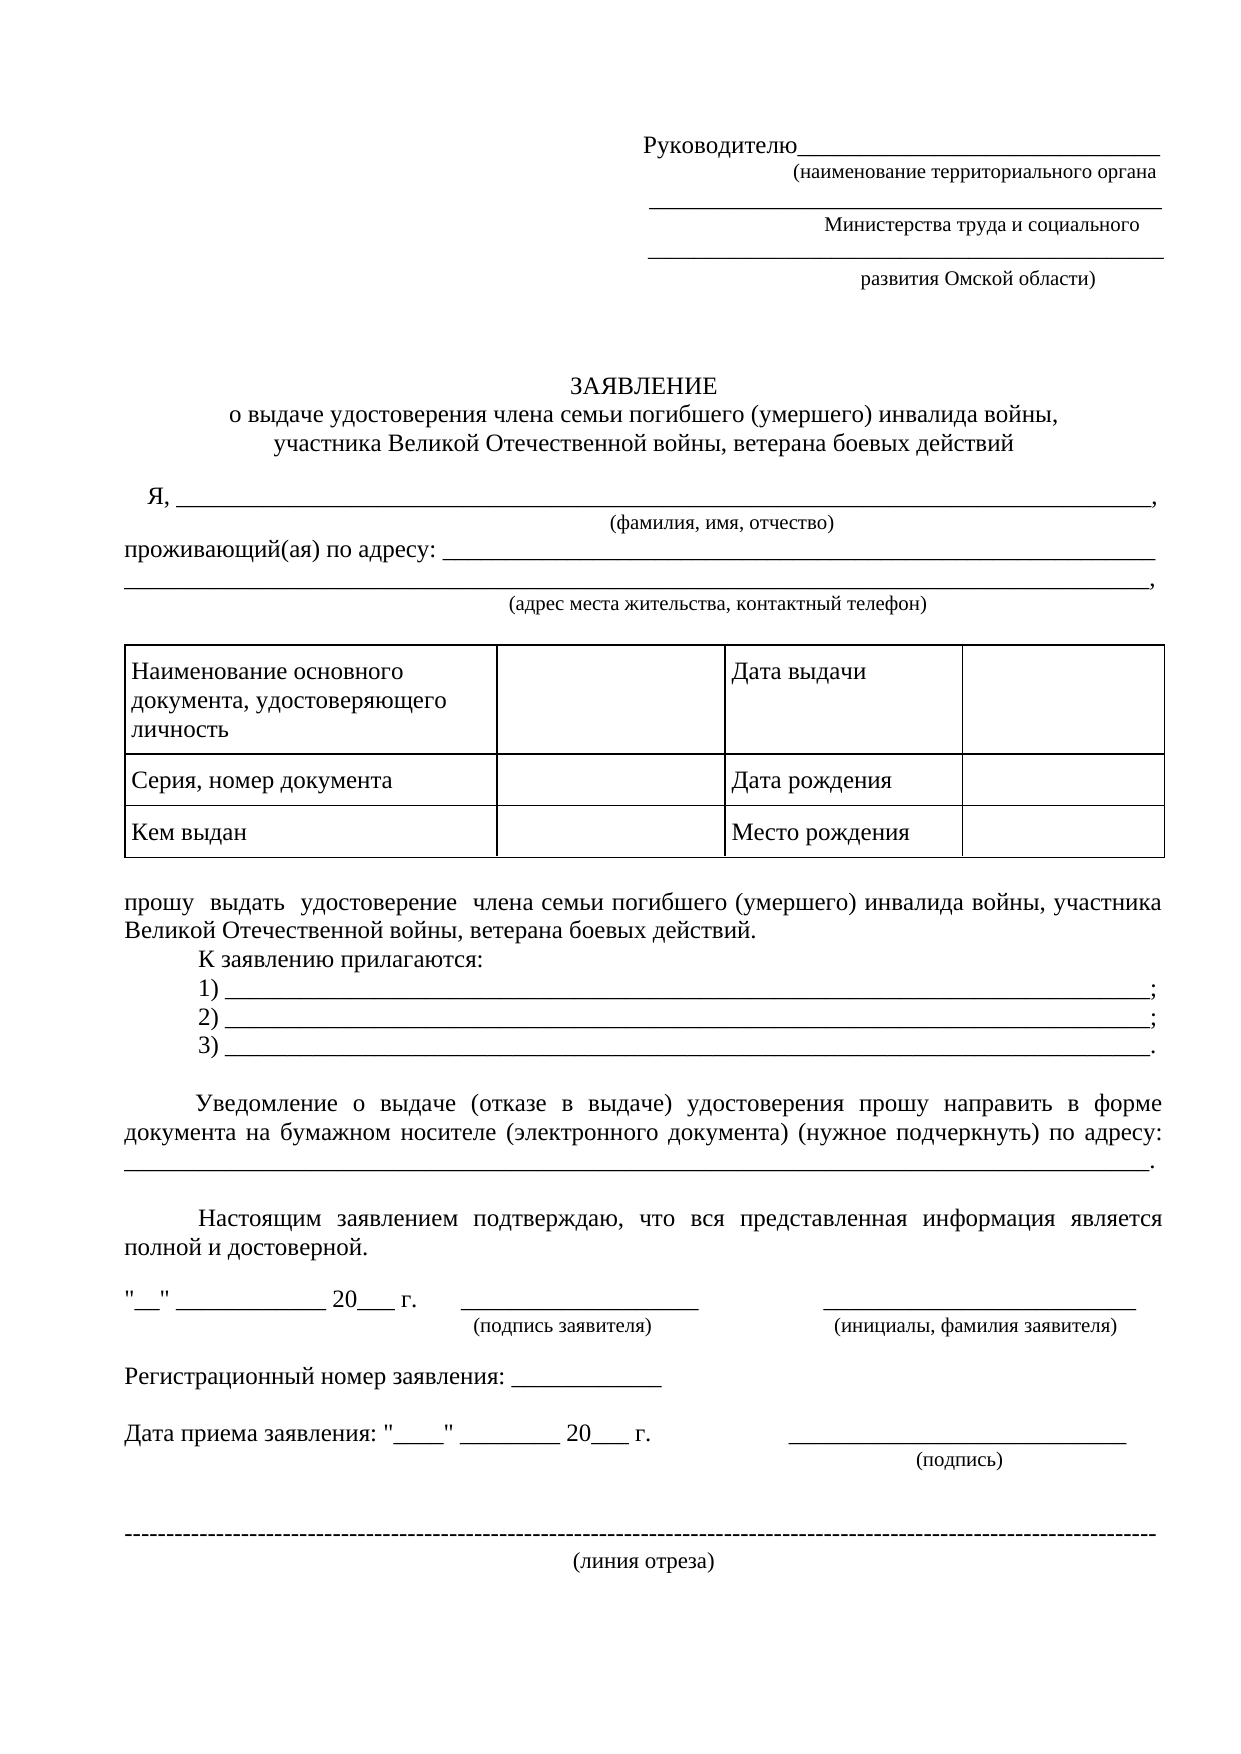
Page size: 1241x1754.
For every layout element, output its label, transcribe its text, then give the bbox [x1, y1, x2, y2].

text проживающий(ая) по адресу: _________________________________________________________ [124, 534, 1163, 563]
text участника Великой Отечественной войны, ветерана боевых действий [124, 428, 1163, 457]
table_cell Кем выдан [126, 806, 496, 856]
table_cell [963, 806, 1164, 856]
text развития Омской области) [124, 266, 1163, 290]
table_cell [963, 755, 1164, 805]
text __________________________________________________________________________________, [124, 563, 1163, 591]
table_header Дата выдачи [726, 646, 962, 753]
text Уведомление о выдаче (отказе в выдаче) удостоверения прошу направить в форме документа на бумажном носителе (электронного документа) (нужное подчеркнуть) по адресу: __________________________________________________________________________________. [124, 1088, 1163, 1174]
table_cell [498, 755, 724, 805]
text ЗАЯВЛЕНИЕ [124, 371, 1163, 399]
text Дата приема заявления: "____" ________ 20___ г. ___________________________ [124, 1418, 1163, 1447]
text (фамилия, имя, отчество) [124, 510, 1163, 534]
text (наименование территориального органа [124, 159, 1163, 183]
table_header Наименование основного документа, удостоверяющего личность [126, 646, 496, 753]
text (линия отреза) [124, 1547, 1163, 1573]
text (подпись заявителя) (инициалы, фамилия заявителя) [124, 1313, 1163, 1337]
table_header [963, 646, 1164, 753]
table_cell Дата рождения [726, 755, 962, 805]
text (адрес места жительства, контактный телефон) [124, 591, 1163, 615]
table_cell Место рождения [726, 806, 962, 856]
text Регистрационный номер заявления: ____________ [124, 1361, 1163, 1390]
table_cell [498, 806, 724, 856]
text _____________________________________________ [124, 236, 1163, 262]
text 1) __________________________________________________________________________; [124, 973, 1163, 1002]
text К заявлению прилагаются: [124, 944, 1163, 973]
text Министерства труда и социального [124, 211, 1163, 236]
text 2) __________________________________________________________________________; [124, 1002, 1163, 1030]
text Я, ______________________________________________________________________________, [124, 481, 1163, 510]
text ---------------------------------------------------------------------------------------------------------------------------- [124, 1518, 1163, 1547]
table_cell Серия, номер документа [126, 755, 496, 805]
text "__" ____________ 20___ г. ___________________ _________________________ [124, 1284, 1163, 1313]
text (подпись) [124, 1447, 1163, 1471]
table_header [498, 646, 724, 753]
text прошу выдать удостоверение члена семьи погибшего (умершего) инвалида войны, участника Великой Отечественной войны, ветерана боевых действий. [124, 887, 1163, 944]
text Руководителю_____________________________ [124, 130, 1163, 159]
text 3) __________________________________________________________________________. [124, 1030, 1163, 1059]
text о выдаче удостоверения члена семьи погибшего (умершего) инвалида войны, [124, 399, 1163, 428]
text Настоящим заявлением подтверждаю, что вся представленная информация является полной и достоверной. [124, 1203, 1163, 1260]
text _________________________________________ [124, 183, 1163, 211]
